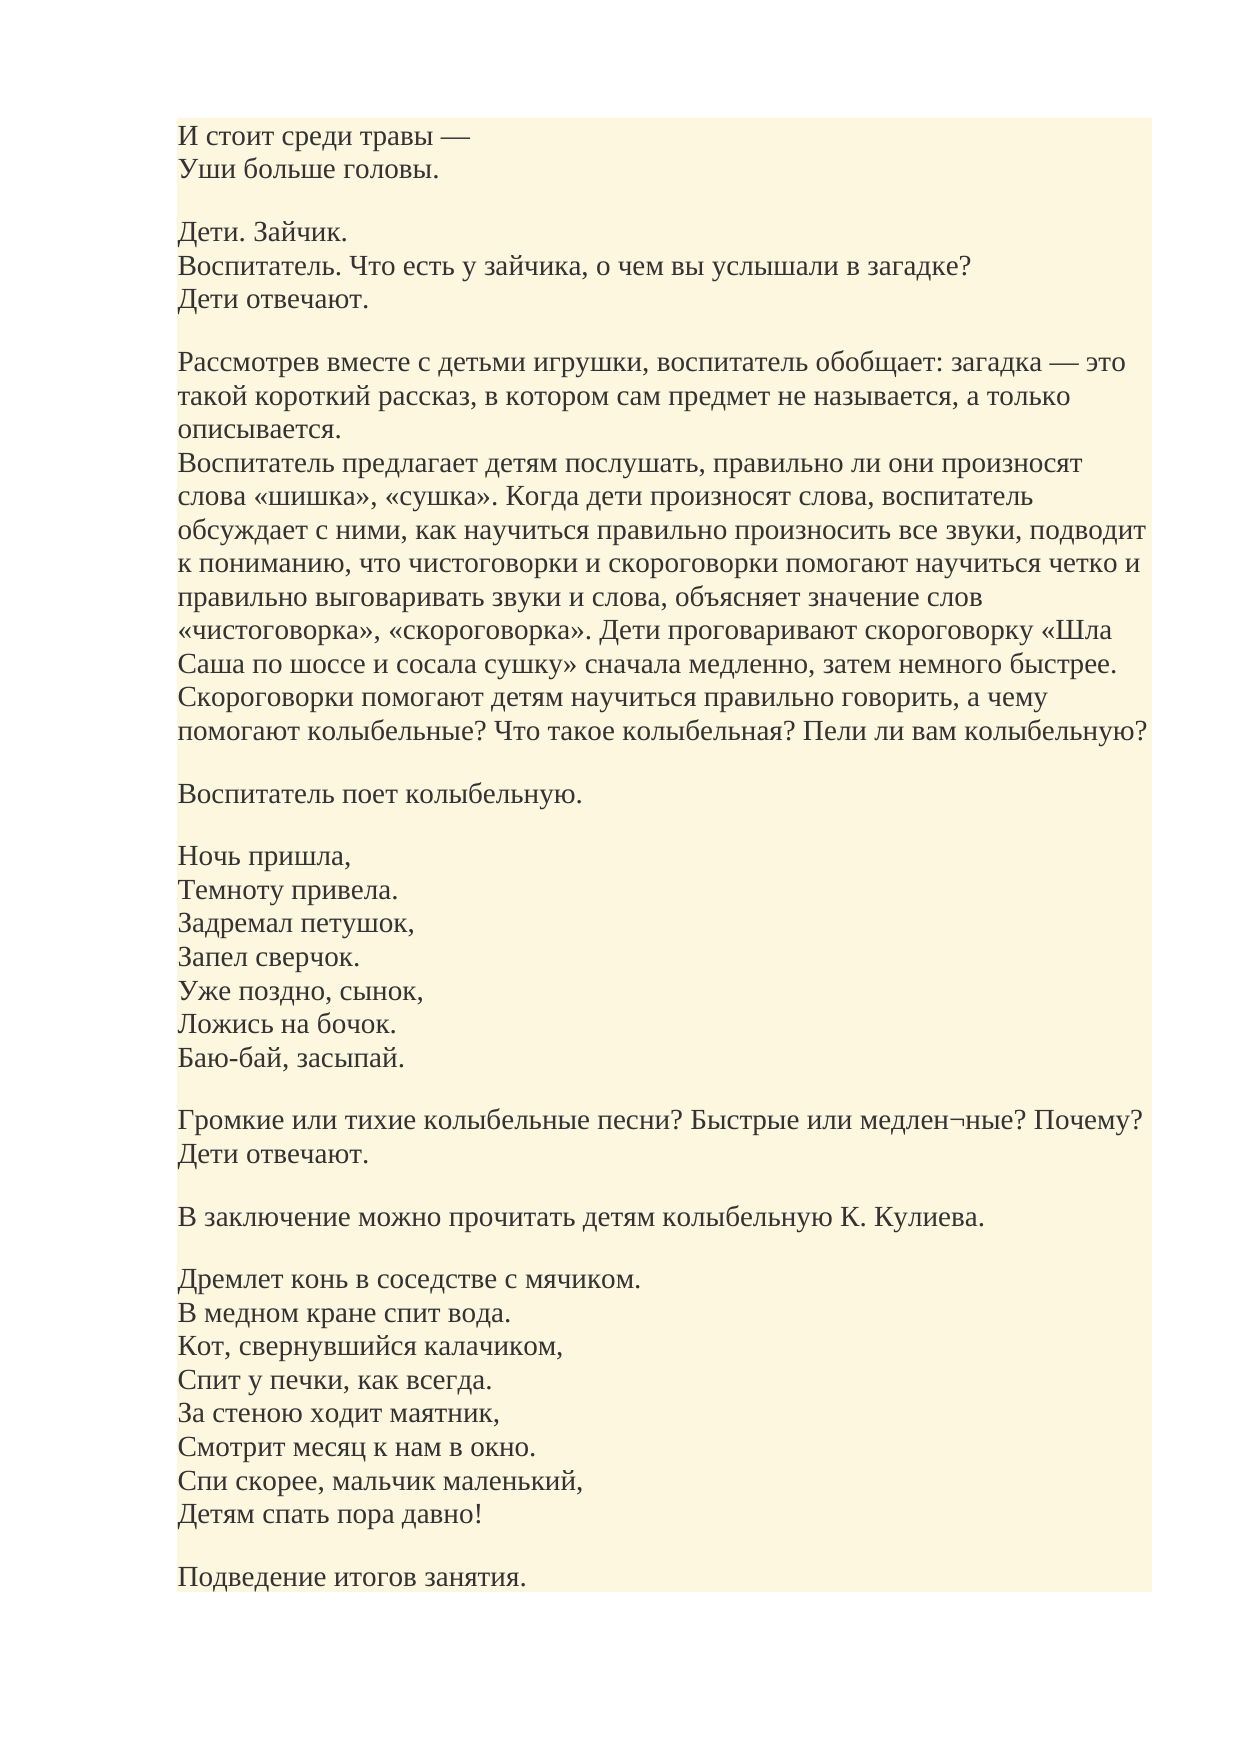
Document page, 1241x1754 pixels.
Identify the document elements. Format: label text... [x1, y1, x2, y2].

text В заключение можно прочитать детям колыбельную К. Кулиева. [177, 1199, 1152, 1232]
text Воспитатель поет колыбельную. [177, 776, 1152, 809]
text Громкие или тихие колыбельные песни? Быстрые или медлен¬ные? Почему? Дети отвечают. [177, 1102, 1152, 1169]
text Дети. Зайчик. Воспитатель. Что есть у зайчика, о чем вы услышали в загадке? Дети отвечают. [177, 214, 1152, 315]
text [177, 118, 1152, 185]
text Рассмотрев вместе с детьми игрушки, воспитатель обобщает: загадка — это такой короткий рассказ, в котором сам предмет не называется, а только описывается. Воспитатель предлагает детям послушать, правильно ли они произносят слова «шишка», «сушка». Когда дети произносят слова, воспитатель обсуждает с ними, как научиться правильно произносить все звуки, подводит к пониманию, что чистоговорки и скороговорки помогают научиться четко и правильно выговаривать звуки и слова, объясняет значение слов «чистоговорка», «скороговорка». Дети проговаривают скороговорку «Шла Саша по шоссе и сосала сушку» сначала медленно, затем немного быстрее. Скороговорки помогают детям научиться правильно говорить, а чему помогают колыбельные? Что такое колыбельная? Пели ли вам колыбельную? [177, 344, 1152, 747]
text Ночь пришла, Темноту привела. Задремал петушок, Запел сверчок. Уже поздно, сынок, Ложись на бочок. Баю-бай, засыпай. [177, 838, 1152, 1073]
text Подведение итогов занятия. [177, 1559, 1152, 1592]
text Дремлет конь в соседстве с мячиком. В медном кране спит вода. Кот, свернувшийся калачиком, Спит у печки, как всегда. За стеною ходит маятник, Смотрит месяц к нам в окно. Спи скорее, мальчик маленький, Детям спать пора давно! [177, 1261, 1152, 1530]
